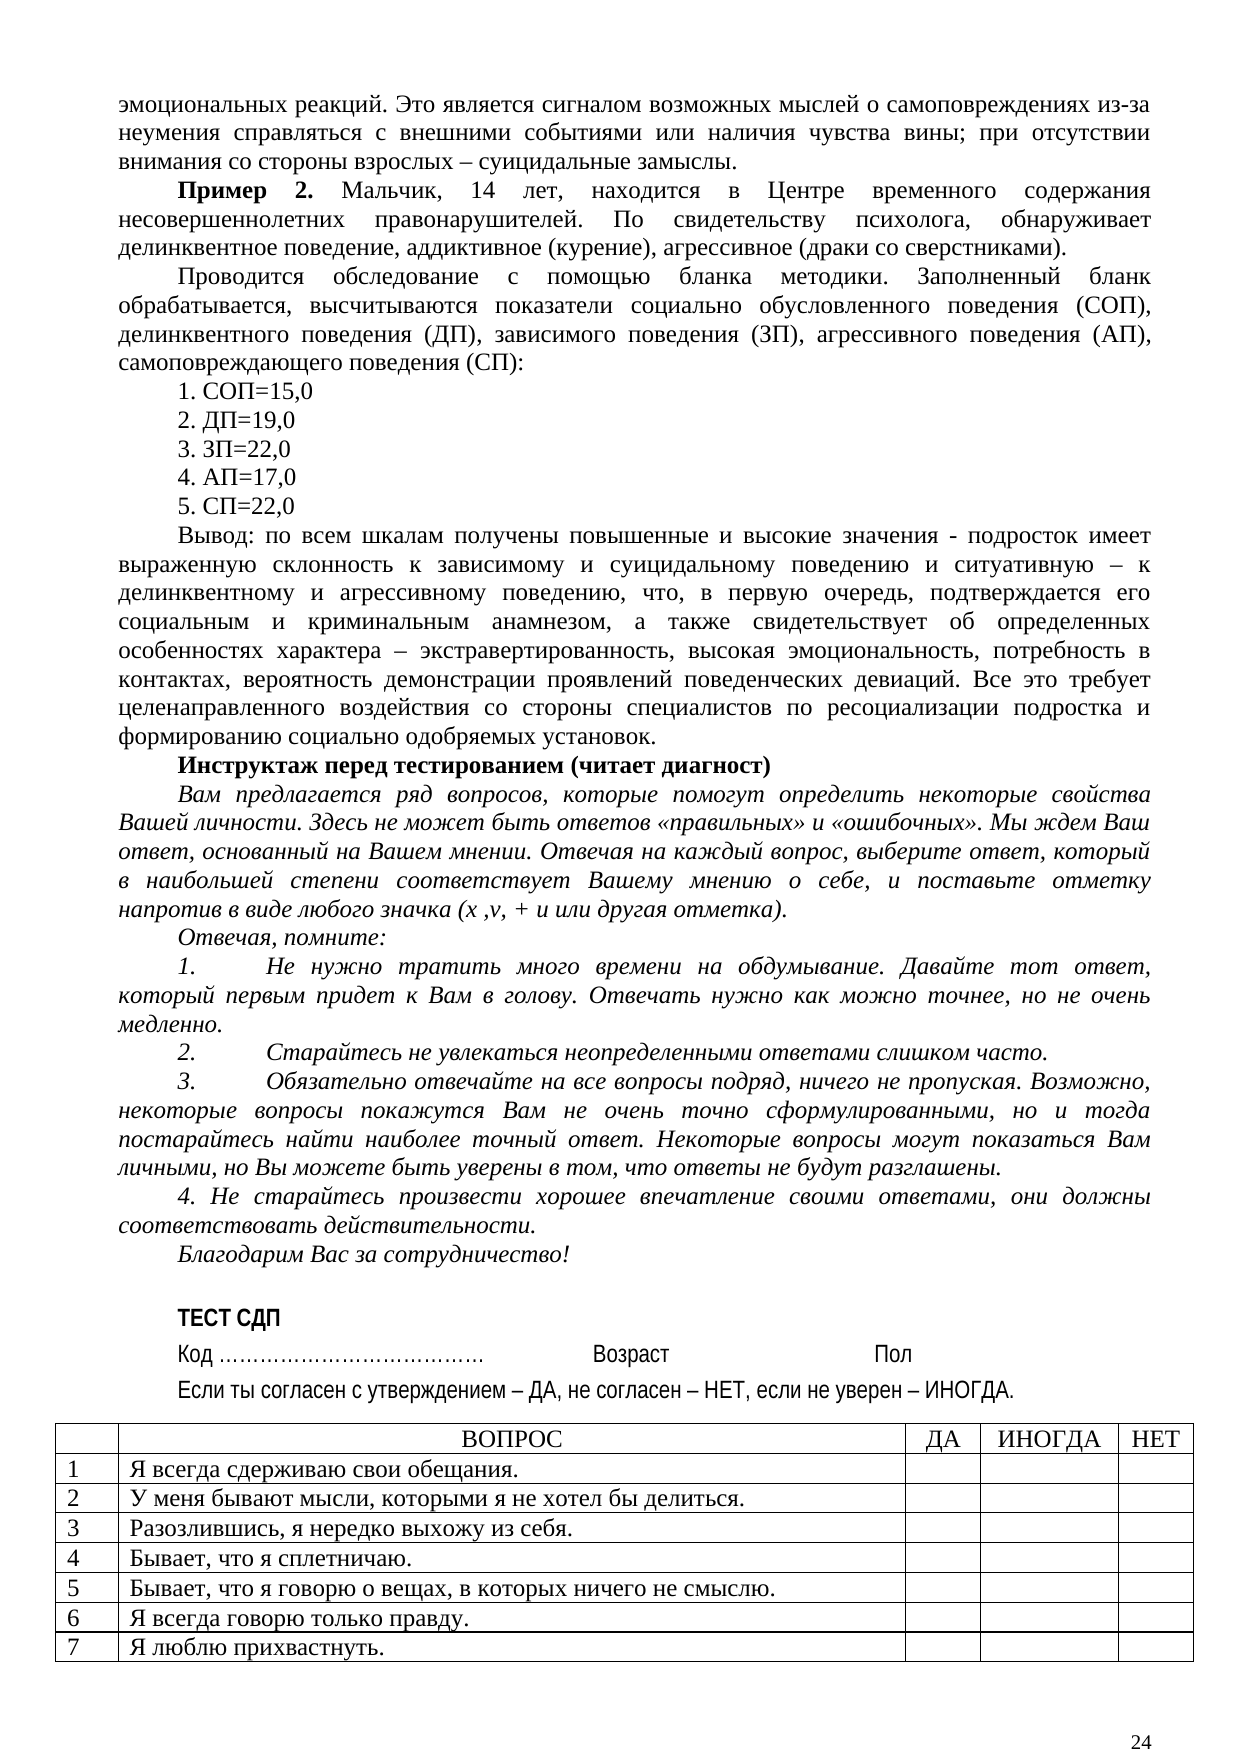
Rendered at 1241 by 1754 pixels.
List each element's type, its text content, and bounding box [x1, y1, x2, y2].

table_cell [1119, 1633, 1193, 1661]
table_cell [906, 1484, 980, 1512]
table_cell Я люблю прихвастнуть. [119, 1633, 905, 1661]
text 4. АП=17,0 [118, 462, 1152, 491]
table_header [56, 1424, 118, 1453]
table_cell [1119, 1573, 1193, 1602]
text Код ………………………………… Возраст Пол [118, 1339, 1152, 1367]
text 2. ДП=19,0 [118, 405, 1152, 434]
text 4. Не старайтесь произвести хорошее впечатление своими ответами, они должны соответствовать действительности. [118, 1181, 1152, 1239]
text 3. Обязательно отвечайте на все вопросы подряд, ничего не пропуская. Возможно, некоторые вопросы покажутся Вам не очень точно сформулированными, но и тогда постарайтесь найти наиболее точный ответ. Некоторые вопросы могут показаться Вам личными, но Вы можете быть уверены в том, что ответы не будут разглашены. [118, 1066, 1152, 1181]
table_cell [981, 1454, 1118, 1482]
table_cell 3 [56, 1513, 118, 1542]
text 2. Старайтесь не увлекаться неопределенными ответами слишком часто. [118, 1037, 1152, 1066]
table_cell [981, 1513, 1118, 1542]
table_cell Я всегда говорю только правду. [119, 1603, 905, 1631]
table_cell [906, 1633, 980, 1661]
table_cell [981, 1573, 1118, 1602]
text Отвечая, помните: [118, 922, 1152, 951]
table_cell [981, 1484, 1118, 1512]
text Вам предлагается ряд вопросов, которые помогут определить некоторые свойства Вашей личности. Здесь не может быть ответов «правильных» и «ошибочных». Мы ждем Ваш ответ, основанный на Вашем мнении. Отвечая на каждый вопрос, выберите ответ, который в наибольшей степени соответствует Вашему мнению о себе, и поставьте отметку напротив в виде любого значка (х ,v, + и или другая отметка). [118, 779, 1152, 922]
text 3. ЗП=22,0 [118, 434, 1152, 462]
text 5. СП=22,0 [118, 491, 1152, 520]
table_cell [906, 1573, 980, 1602]
table_cell [906, 1603, 980, 1631]
text 1. СОП=15,0 [118, 376, 1152, 405]
table_cell 5 [56, 1573, 118, 1602]
table_cell [981, 1543, 1118, 1572]
table_cell Бывает, что я сплетничаю. [119, 1543, 905, 1572]
table_cell [1119, 1543, 1193, 1572]
table_cell 7 [56, 1633, 118, 1661]
text Вывод: по всем шкалам получены повышенные и высокие значения - подросток имеет выраженную склонность к зависимому и суицидальному поведению и ситуативную – к делинквентному и агрессивному поведению, что, в первую очередь, подтверждается его социальным и криминальным анамнезом, а также свидетельствует об определенных особенностях характера – экстравертированность, высокая эмоциональность, потребность в контактах, вероятность демонстрации проявлений поведенческих девиаций. Все это требует целенаправленного воздействия со стороны специалистов по ресоциализации подростка и формированию социально одобряемых установок. [118, 520, 1152, 750]
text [118, 89, 1152, 175]
text Если ты согласен с утверждением – ДА, не согласен – НЕТ, если не уверен – ИНОГДА. [118, 1374, 1152, 1403]
text 1. Не нужно тратить много времени на обдумывание. Давайте тот ответ, который первым придет к Вам в голову. Отвечать нужно как можно точнее, но не очень медленно. [118, 951, 1152, 1037]
table_cell [1119, 1484, 1193, 1512]
table_cell Бывает, что я говорю о вещах, в которых ничего не смыслю. [119, 1573, 905, 1602]
table_cell У меня бывают мысли, которыми я не хотел бы делиться. [119, 1484, 905, 1512]
table_cell 1 [56, 1454, 118, 1482]
table_cell [1119, 1513, 1193, 1542]
text Инструктаж перед тестированием (читает диагност) [118, 750, 1152, 779]
table_cell Я всегда сдерживаю свои обещания. [119, 1454, 905, 1482]
table_header ДА [906, 1424, 980, 1453]
table_cell [1119, 1454, 1193, 1482]
table_cell [906, 1543, 980, 1572]
table_cell [981, 1603, 1118, 1631]
table_cell 2 [56, 1484, 118, 1512]
table_header ИНОГДА [981, 1424, 1118, 1453]
table_cell [906, 1454, 980, 1482]
table_cell [906, 1513, 980, 1542]
table_cell 4 [56, 1543, 118, 1572]
text Пример 2. Мальчик, 14 лет, находится в Центре временного содержания несовершеннолетних правонарушителей. По свидетельству психолога, обнаруживает делинквентное поведение, аддиктивное (курение), агрессивное (драки со сверстниками). [118, 175, 1152, 261]
text Благодарим Вас за сотрудничество! [118, 1239, 1152, 1267]
table_cell [981, 1633, 1118, 1661]
table_header ВОПРОС [119, 1424, 905, 1453]
table_header НЕТ [1119, 1424, 1193, 1453]
table_cell [1119, 1603, 1193, 1631]
text ТЕСТ СДП [118, 1303, 1152, 1332]
table_cell Разозлившись, я нередко выхожу из себя. [119, 1513, 905, 1542]
table_cell 6 [56, 1603, 118, 1631]
